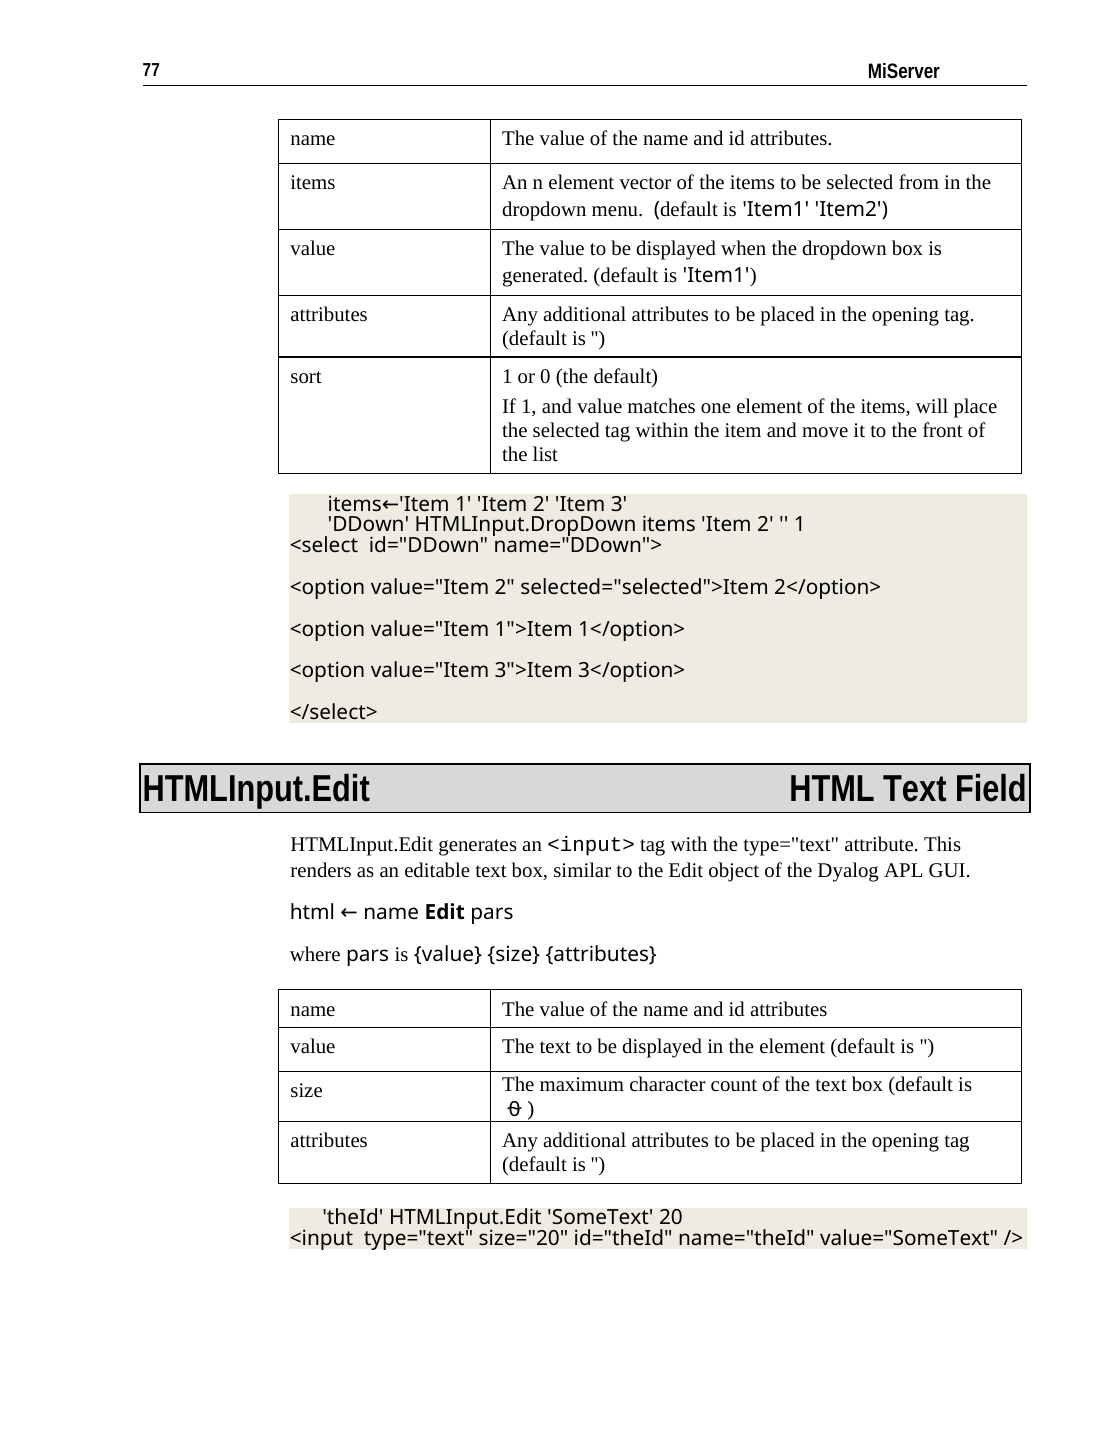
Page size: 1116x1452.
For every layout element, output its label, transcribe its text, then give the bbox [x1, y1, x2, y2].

text <option value="Item 1">Item 1</option> [289, 619, 1027, 640]
text <option value="Item 3">Item 3</option> [289, 661, 1027, 682]
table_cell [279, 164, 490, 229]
text <input type="text" size="20" id="theId" name="theId" value="SomeText" /> [289, 1229, 1027, 1249]
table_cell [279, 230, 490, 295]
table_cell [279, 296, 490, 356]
text html ← name Edit pars [289, 903, 1027, 923]
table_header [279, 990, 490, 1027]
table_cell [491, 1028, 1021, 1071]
text items←'Item 1' 'Item 2' 'Item 3' [289, 494, 1027, 515]
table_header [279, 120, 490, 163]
text <select id="DDown" name="DDown"> [289, 536, 1027, 557]
subtitle HTMLInput.Edit HTML Text Field [141, 765, 1029, 812]
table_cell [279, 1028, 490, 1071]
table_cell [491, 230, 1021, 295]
text </select> [289, 703, 1027, 723]
text HTMLInput.Edit generates an <input> tag with the type="text" attribute. This renders as an editable text box, similar to the Edit object of the Dyalog APL GUI. [290, 832, 1027, 882]
text 'DDown' HTMLInput.DropDown items 'Item 2' '' 1 [289, 515, 1027, 536]
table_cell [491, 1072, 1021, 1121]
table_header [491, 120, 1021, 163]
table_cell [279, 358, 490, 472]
text 'theId' HTMLInput.Edit 'SomeText' 20 [289, 1208, 1027, 1229]
text where pars is {value} {size} {attributes} [289, 944, 1027, 965]
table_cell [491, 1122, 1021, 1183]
text <option value="Item 2" selected="selected">Item 2</option> [289, 578, 1027, 598]
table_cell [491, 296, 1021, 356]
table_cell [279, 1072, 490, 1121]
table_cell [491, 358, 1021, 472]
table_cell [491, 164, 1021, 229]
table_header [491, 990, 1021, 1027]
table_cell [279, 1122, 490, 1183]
